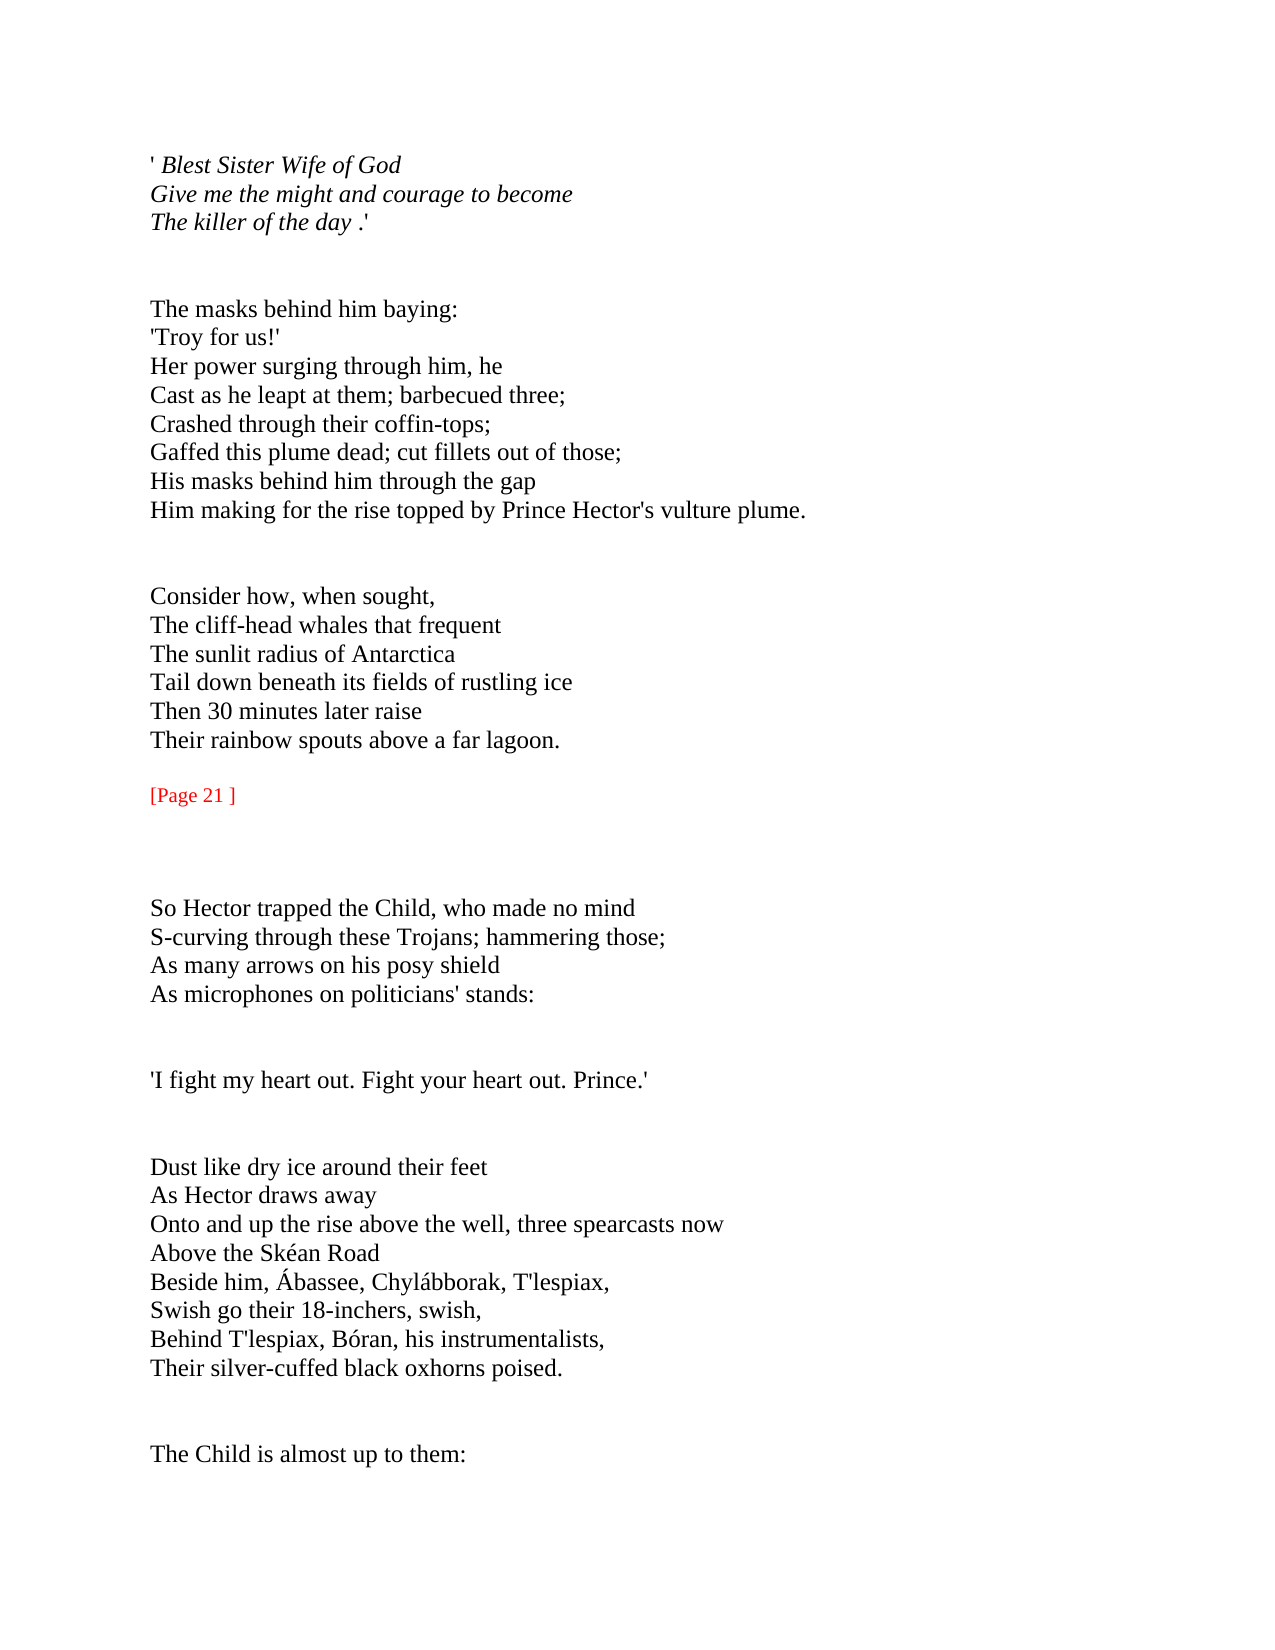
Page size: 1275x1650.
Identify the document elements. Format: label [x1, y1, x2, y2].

text [150, 150, 1125, 1497]
